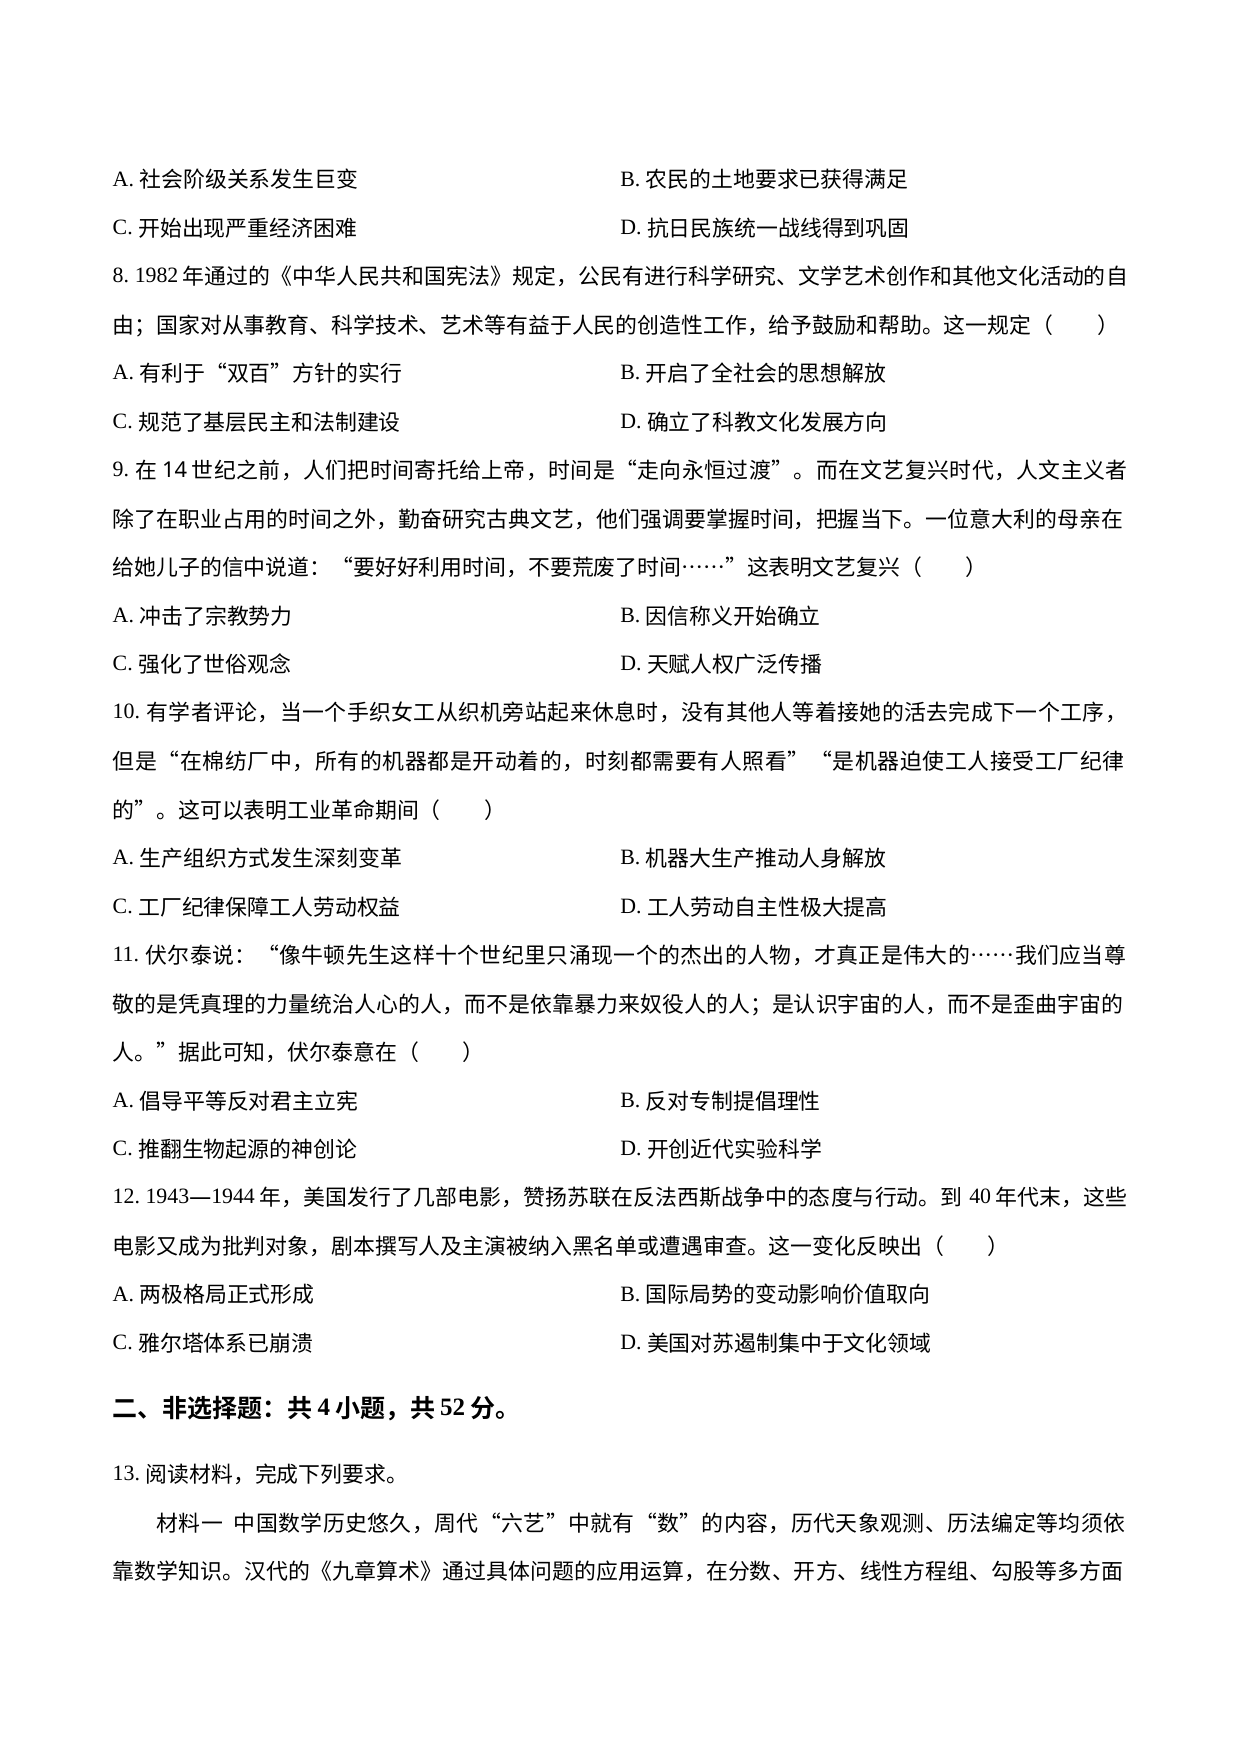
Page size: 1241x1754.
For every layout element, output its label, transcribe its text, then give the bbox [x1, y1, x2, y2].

text A. 社会阶级关系发生巨变 B. 农民的土地要求已获得满足 [112, 162, 1128, 194]
text 12. 1943—1944年，美国发行了几部电影，赞扬苏联在反法西斯战争中的态度与行动。到40年代末，这些电影又成为批判对象，剧本撰写人及主演被纳入黑名单或遭遇审查。这一变化反映出（ ） [112, 1180, 1128, 1261]
text C. 工厂纪律保障工人劳动权益 D. 工人劳动自主性极大提高 [112, 889, 1128, 922]
text C. 强化了世俗观念 D. 天赋人权广泛传播 [112, 647, 1128, 679]
text 9. 在14世纪之前，人们把时间寄托给上帝，时间是“走向永恒过渡”。而在文艺复兴时代，人文主义者除了在职业占用的时间之外，勤奋研究古典文艺，他们强调要掌握时间，把握当下。一位意大利的母亲在给她儿子的信中说道：“要好好利用时间，不要荒废了时间……”这表明文艺复兴（ ） [112, 452, 1128, 582]
text C. 雅尔塔体系已崩溃 D. 美国对苏遏制集中于文化领域 [112, 1325, 1128, 1358]
text A. 倡导平等反对君主立宪 B. 反对专制提倡理性 [112, 1083, 1128, 1116]
text A. 生产组织方式发生深刻变革 B. 机器大生产推动人身解放 [112, 841, 1128, 873]
text 11. 伏尔泰说：“像牛顿先生这样十个世纪里只涌现一个的杰出的人物，才真正是伟大的……我们应当尊敬的是凭真理的力量统治人心的人，而不是依靠暴力来奴役人的人；是认识宇宙的人，而不是歪曲宇宙的人。”据此可知，伏尔泰意在（ ） [112, 937, 1128, 1067]
text 8. 1982年通过的《中华人民共和国宪法》规定，公民有进行科学研究、文学艺术创作和其他文化活动的自由；国家对从事教育、科学技术、艺术等有益于人民的创造性工作，给予鼓励和帮助。这一规定（ ） [112, 259, 1128, 340]
text A. 有利于“双百”方针的实行 B. 开启了全社会的思想解放 [112, 356, 1128, 388]
text C. 规范了基层民主和法制建设 D. 确立了科教文化发展方向 [112, 404, 1128, 437]
text 10. 有学者评论，当一个手织女工从织机旁站起来休息时，没有其他人等着接她的活去完成下一个工序，但是“在棉纺厂中，所有的机器都是开动着的，时刻都需要有人照看”“是机器迫使工人接受工厂纪律的”。这可以表明工业革命期间（ ） [112, 695, 1128, 825]
text 13. 阅读材料，完成下列要求。 [112, 1457, 1128, 1489]
text A. 两极格局正式形成 B. 国际局势的变动影响价值取向 [112, 1277, 1128, 1309]
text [112, 1505, 1128, 1586]
text C. 开始出现严重经济困难 D. 抗日民族统一战线得到巩固 [112, 210, 1128, 243]
text C. 推翻生物起源的神创论 D. 开创近代实验科学 [112, 1132, 1128, 1164]
text 二、非选择题：共4小题，共52分。 [112, 1374, 1128, 1439]
text A. 冲击了宗教势力 B. 因信称义开始确立 [112, 598, 1128, 631]
